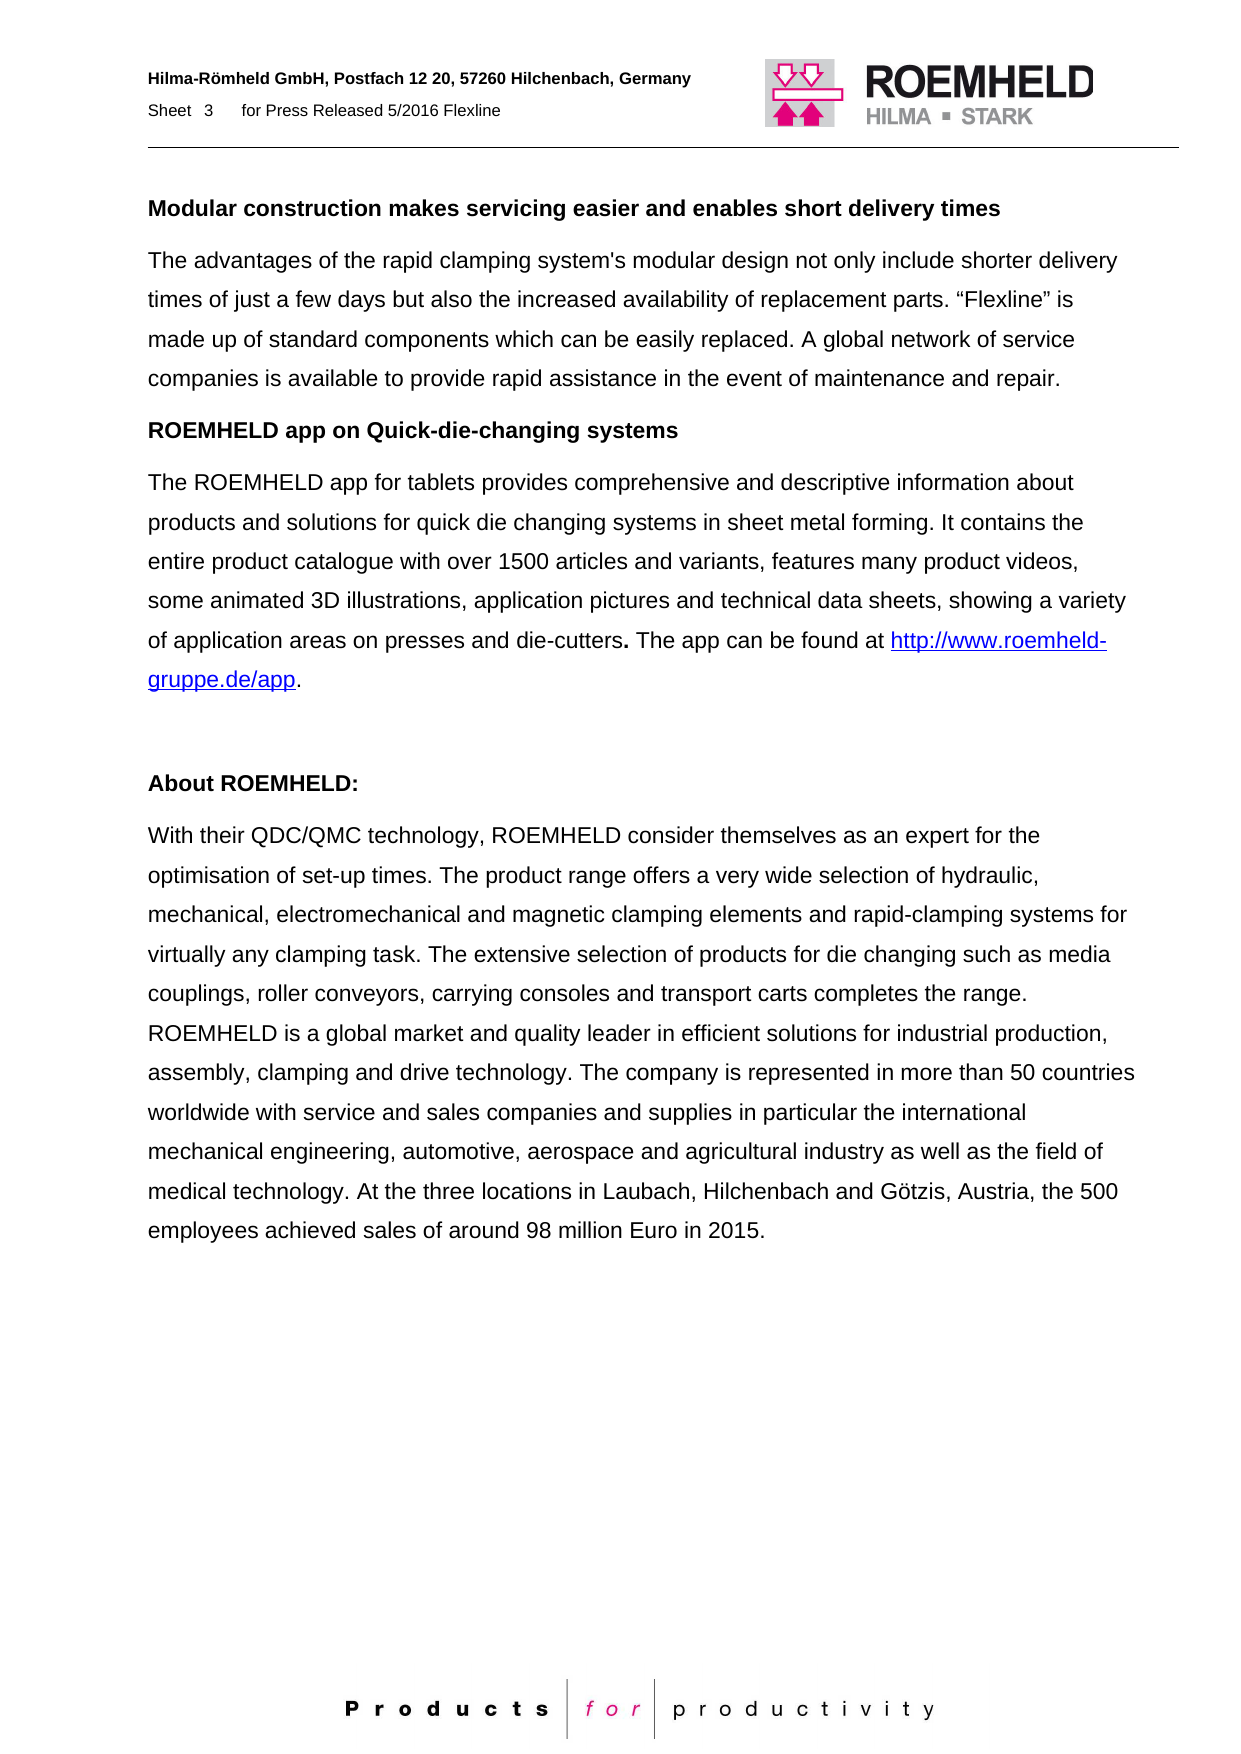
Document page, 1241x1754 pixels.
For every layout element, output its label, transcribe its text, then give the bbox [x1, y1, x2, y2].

text With their QDC/QMC technology, ROEMHELD consider themselves as an expert for the optimisation of set-up times. The product range offers a very wide selection of hydraulic, mechanical, electromechanical and magnetic clamping elements and rapid-clamping systems for virtually any clamping task. The extensive selection of products for die changing such as media couplings, roller conveyors, carrying consoles and transport carts completes the range. ROEMHELD is a global market and quality leader in efficient solutions for industrial production, assembly, clamping and drive technology. The company is represented in more than 50 countries worldwide with service and sales companies and supplies in particular the international mechanical engineering, automotive, aerospace and agricultural industry as well as the field of medical technology. At the three locations in Laubach, Hilchenbach and Götzis, Austria, the 500 employees achieved sales of around 98 million Euro in 2015. [148, 822, 1137, 1243]
text About ROEMHELD: [148, 770, 1137, 797]
picture [763, 59, 1093, 126]
picture [299, 1663, 990, 1749]
text The ROEMHELD app for tablets provides comprehensive and descriptive information about products and solutions for quick die changing systems in sheet metal forming. It contains the entire product catalogue with over 1500 articles and variants, features many product videos, some animated 3D illustrations, application pictures and technical data sheets, showing a variety of application areas on presses and die-cutters. The app can be found at http://www.roemheld-gruppe.de/app. [148, 469, 1137, 693]
text Modular construction makes servicing easier and enables short delivery times [148, 195, 1137, 221]
text ROEMHELD app on Quick-die-changing systems [148, 417, 1137, 443]
text The advantages of the rapid clamping system's modular design not only include shorter delivery times of just a few days but also the increased availability of replacement parts. “Flexline” is made up of standard components which can be easily replaced. A global network of service companies is available to provide rapid assistance in the event of maintenance and repair. [148, 247, 1137, 391]
